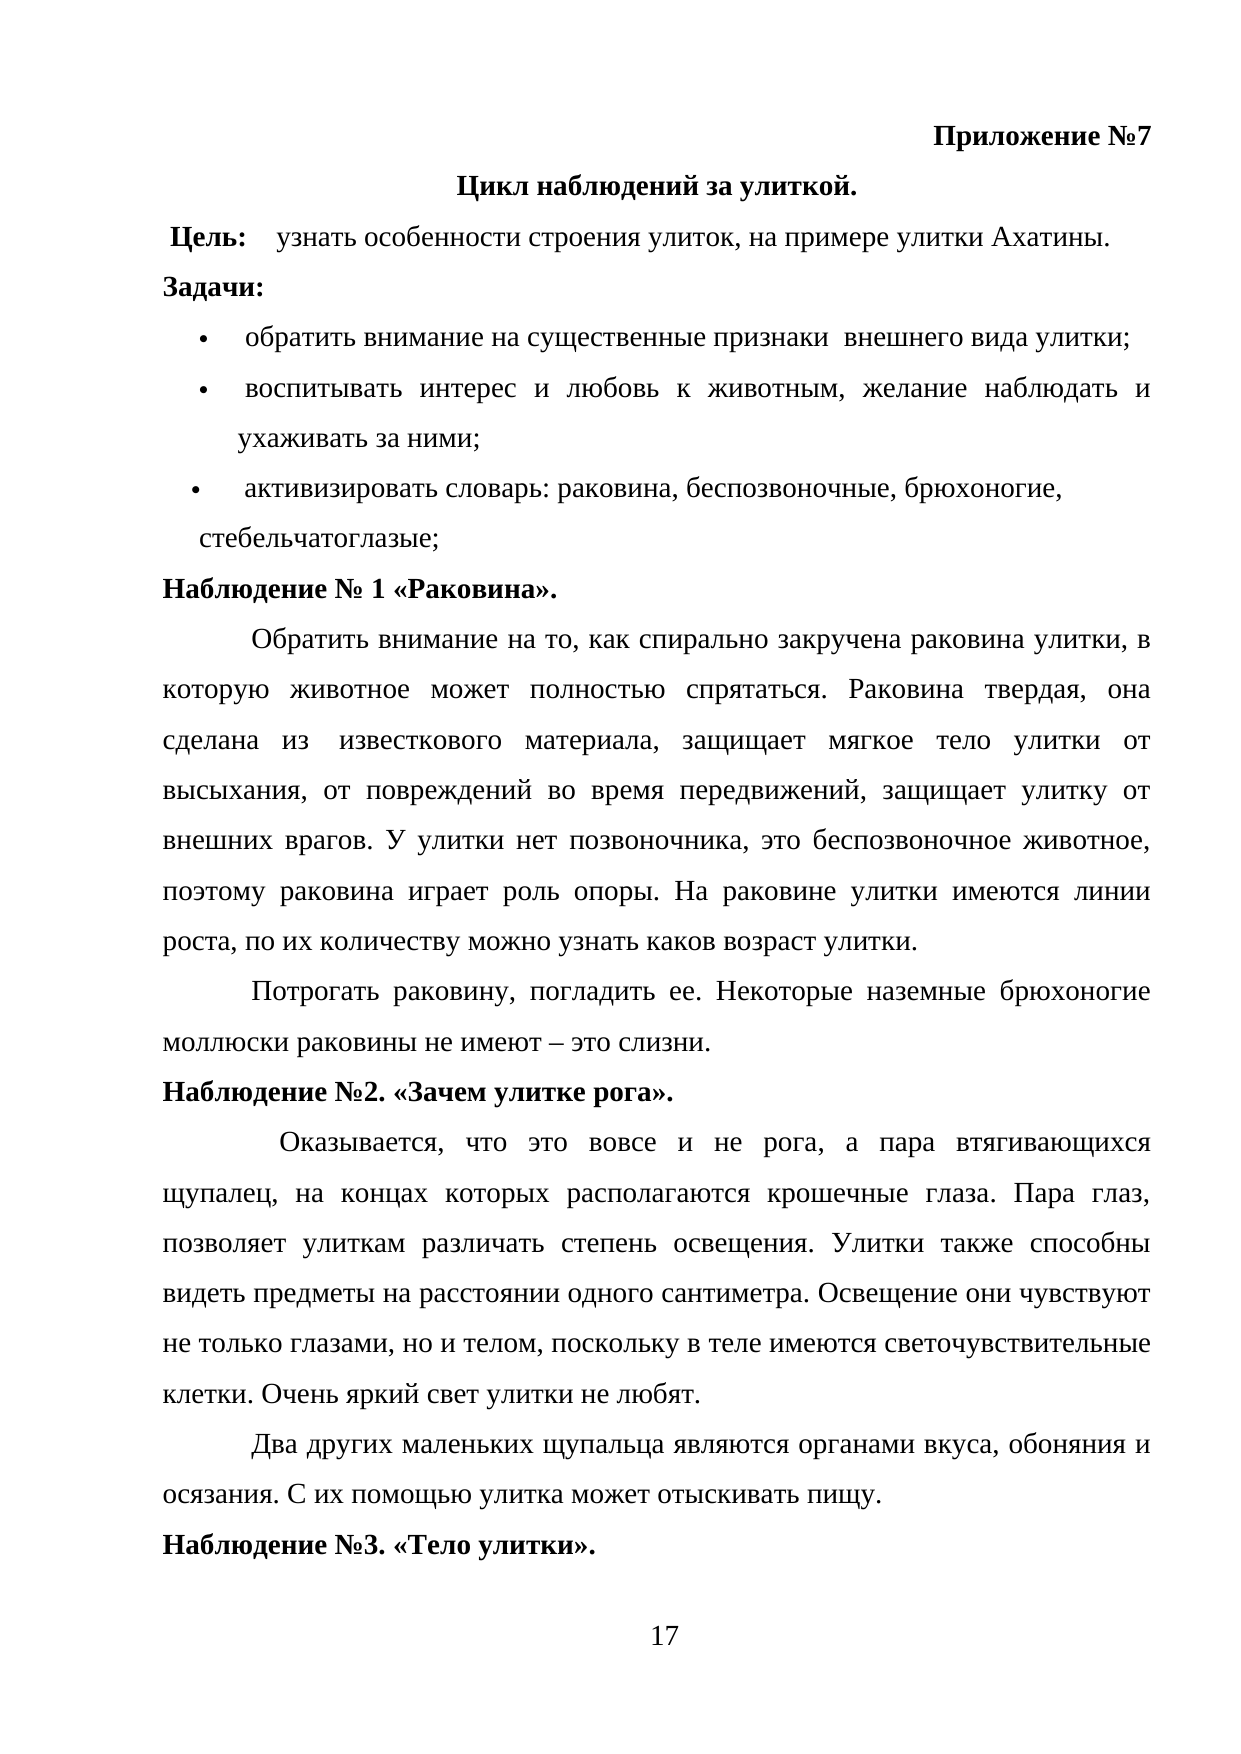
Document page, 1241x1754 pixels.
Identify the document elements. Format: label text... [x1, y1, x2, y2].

text Задачи: [162, 269, 1152, 303]
text Наблюдение № 1 «Раковина». [162, 571, 1152, 604]
text Два других маленьких щупальца являются органами вкуса, обоняния и осязания. С их помощью улитка может отыскивать пищу. [162, 1426, 1152, 1510]
text Цикл наблюдений за улиткой. [162, 168, 1152, 202]
text стебельчатоглазые; [162, 521, 1152, 554]
text Приложение №7 [177, 118, 1152, 152]
text Оказывается, что это вовсе и не рога, а пара втягивающихся щупалец, на концах которых располагаются крошечные глаза. Пара глаз, позволяет улиткам различать степень освещения. Улитки также способны видеть предметы на расстоянии одного сантиметра. Освещение они чувствуют не только глазами, но и телом, поскольку в теле имеются светочувствительные клетки. Очень яркий свет улитки не любят. [162, 1124, 1152, 1409]
list активизировать словарь: раковина, беспозвоночные, брюхоногие, [192, 470, 1152, 504]
text Потрогать раковину, погладить ее. Некоторые наземные брюхоногие моллюски раковины не имеют – это слизни. [162, 973, 1152, 1057]
text Цель: узнать особенности строения улиток, на примере улитки Ахатины. [162, 219, 1152, 252]
text Наблюдение №2. «Зачем улитке рога». [162, 1074, 1152, 1108]
list воспитывать интерес и любовь к животным, желание наблюдать и ухаживать за ними; [200, 370, 1152, 453]
text Наблюдение №3. «Тело улитки». [162, 1527, 1152, 1560]
list обратить внимание на существенные признаки внешнего вида улитки; [200, 319, 1152, 353]
text Обратить внимание на то, как спирально закручена раковина улитки, в которую животное может полностью спрятаться. Раковина твердая, она сделана из известкового материала, защищает мягкое тело улитки от высыхания, от повреждений во время передвижений, защищает улитку от внешних врагов. У улитки нет позвоночника, это беспозвоночное животное, поэтому раковина играет роль опоры. На раковине улитки имеются линии роста, по их количеству можно узнать каков возраст улитки. [162, 621, 1152, 957]
